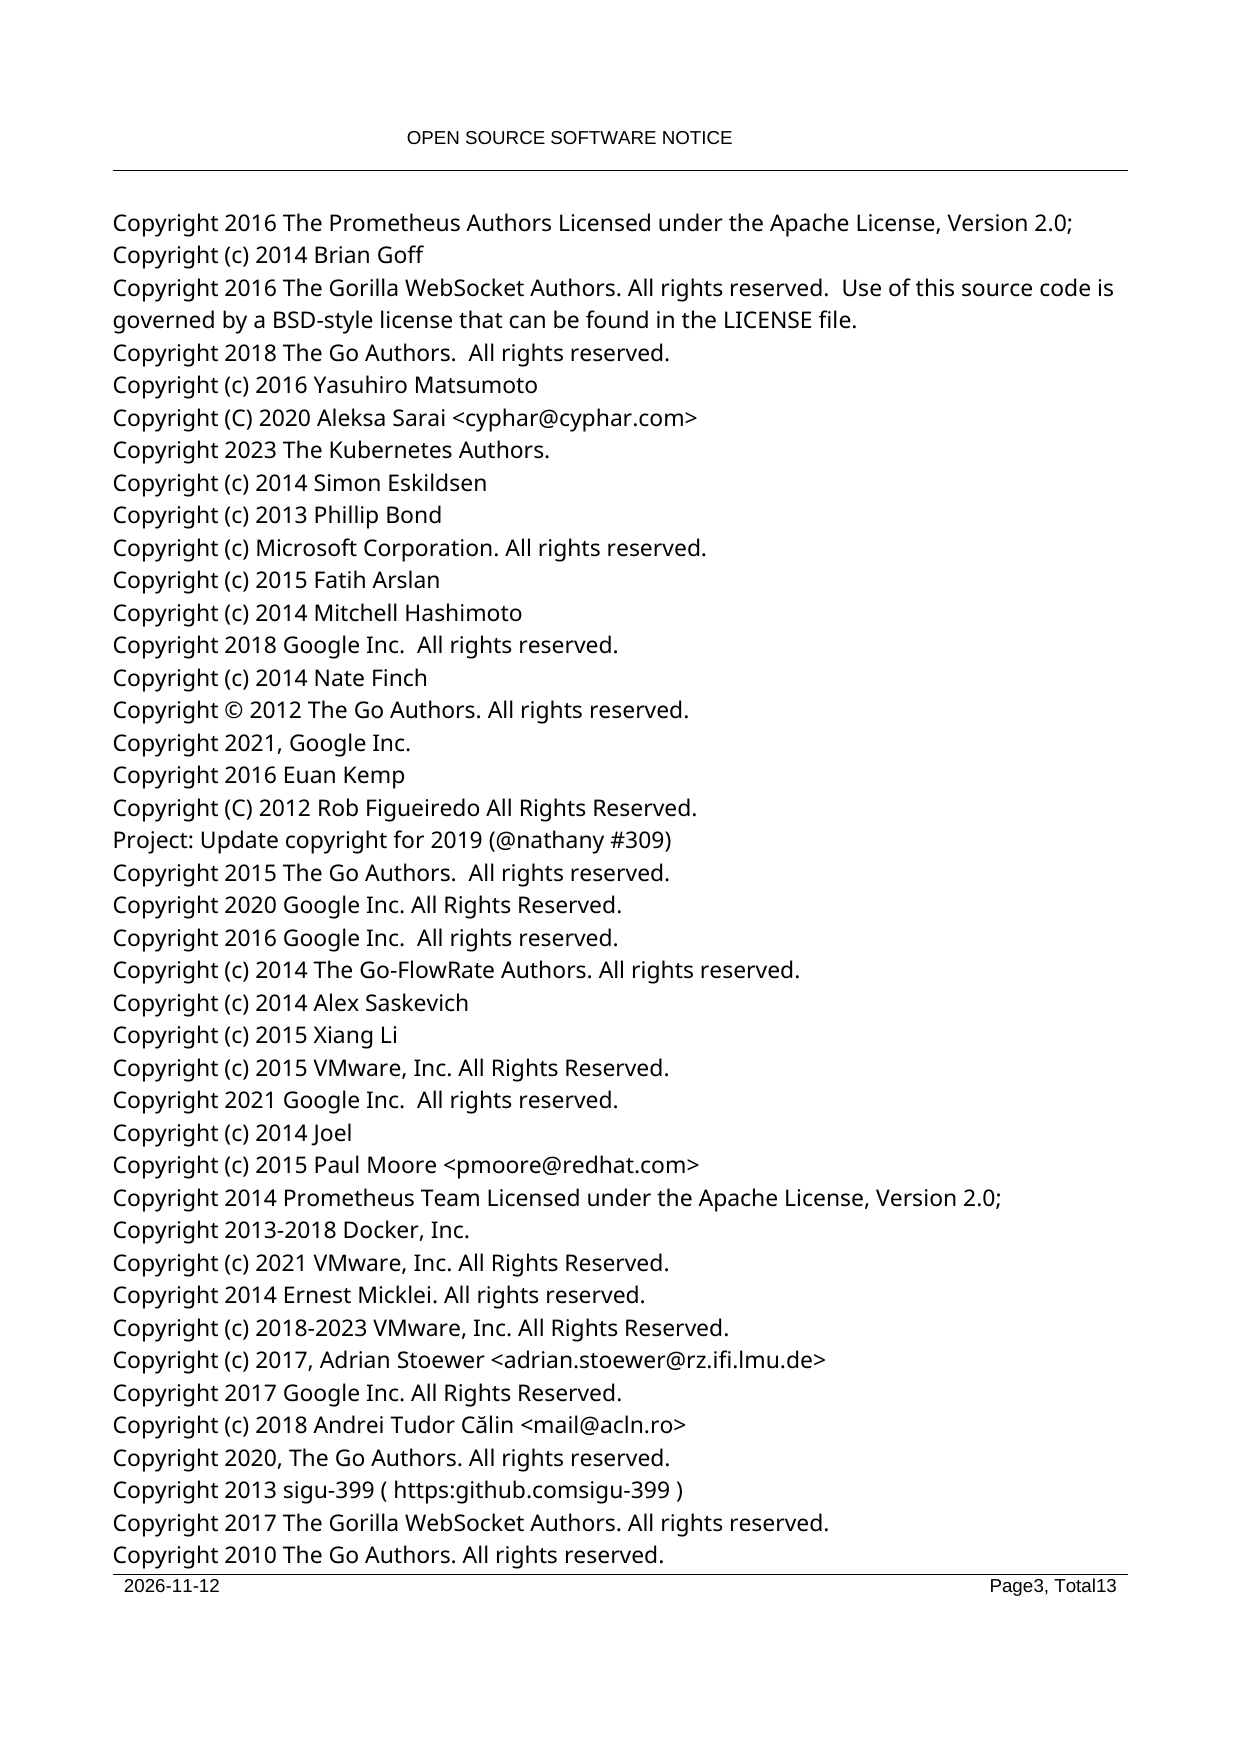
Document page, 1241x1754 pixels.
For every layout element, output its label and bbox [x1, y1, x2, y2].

text [112, 206, 1128, 1571]
